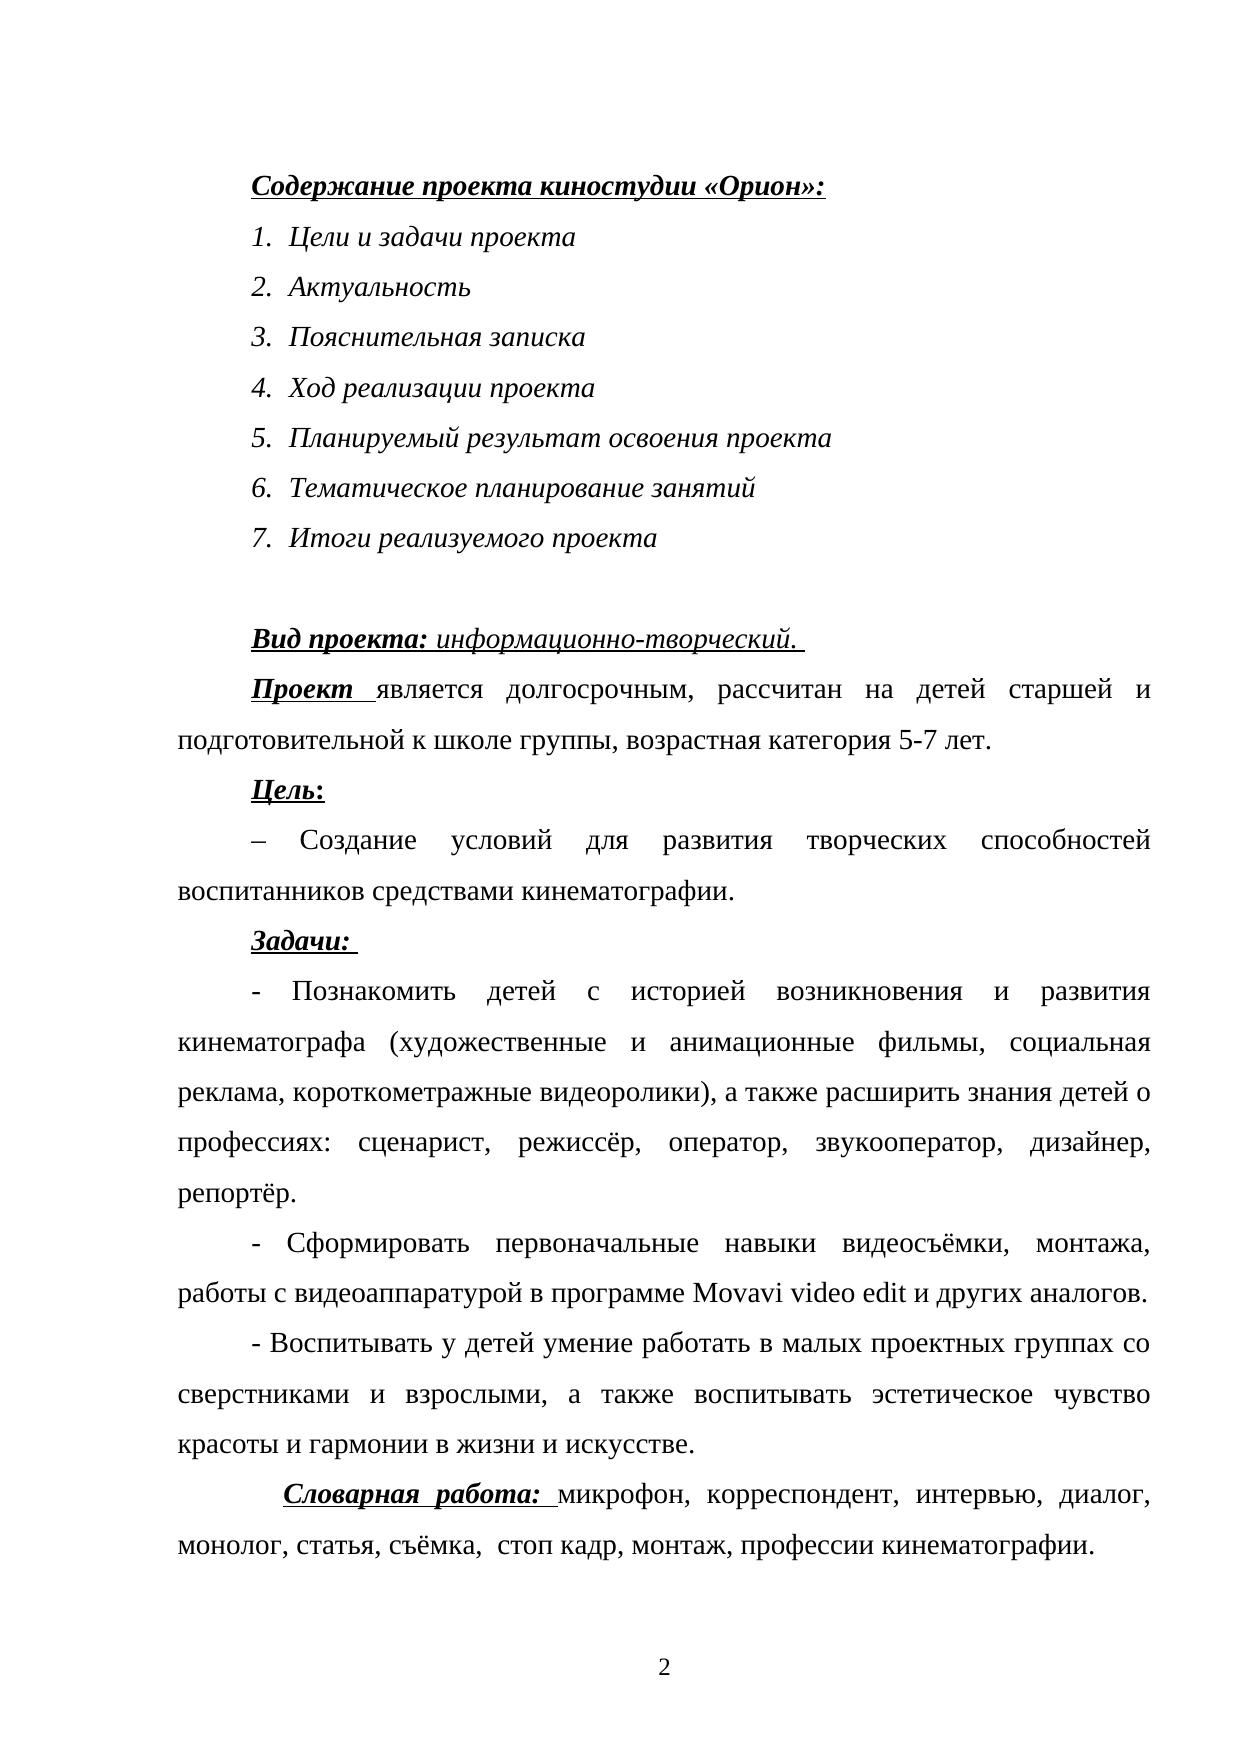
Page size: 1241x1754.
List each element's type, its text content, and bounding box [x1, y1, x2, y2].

list Ход реализации проекта [251, 370, 1152, 403]
list Итоги реализуемого проекта [251, 521, 1152, 554]
text Содержание проекта киностудии «Орион»: [177, 168, 1152, 202]
list Планируемый результат освоения проекта [251, 420, 1152, 453]
text - Воспитывать у детей умение работать в малых проектных группах со сверстниками и взрослыми, а также воспитывать эстетическое чувство красоты и гармонии в жизни и искусстве. [177, 1326, 1152, 1460]
text Вид проекта: информационно-творческий. [177, 621, 1152, 655]
text - Сформировать первоначальные навыки видеосъёмки, монтажа, работы с видеоаппаратурой в программе Movavi video edit и других аналогов. [177, 1225, 1152, 1309]
list Цели и задачи проекта [251, 219, 1152, 252]
list Пояснительная записка [251, 319, 1152, 353]
text Цель: [177, 772, 1152, 806]
text Проект является долгосрочным, рассчитан на детей старшей и подготовительной к школе группы, возрастная категория 5-7 лет. [177, 672, 1152, 755]
list Тематическое планирование занятий [251, 470, 1152, 504]
text - Познакомить детей с историей возникновения и развития кинематографа (художественные и анимационные фильмы, социальная реклама, короткометражные видеоролики), а также расширить знания детей о профессиях: сценарист, режиссёр, оператор, звукооператор, дизайнер, репортёр. [177, 973, 1152, 1208]
text Задачи: [177, 923, 1152, 957]
text Словарная работа: микрофон, корреспондент, интервью, диалог, монолог, статья, съёмка, стоп кадр, монтаж, профессии кинематографии. [177, 1477, 1152, 1560]
list Актуальность [251, 269, 1152, 303]
text – Создание условий для развития творческих способностей воспитанников средствами кинематографии. [177, 822, 1152, 906]
